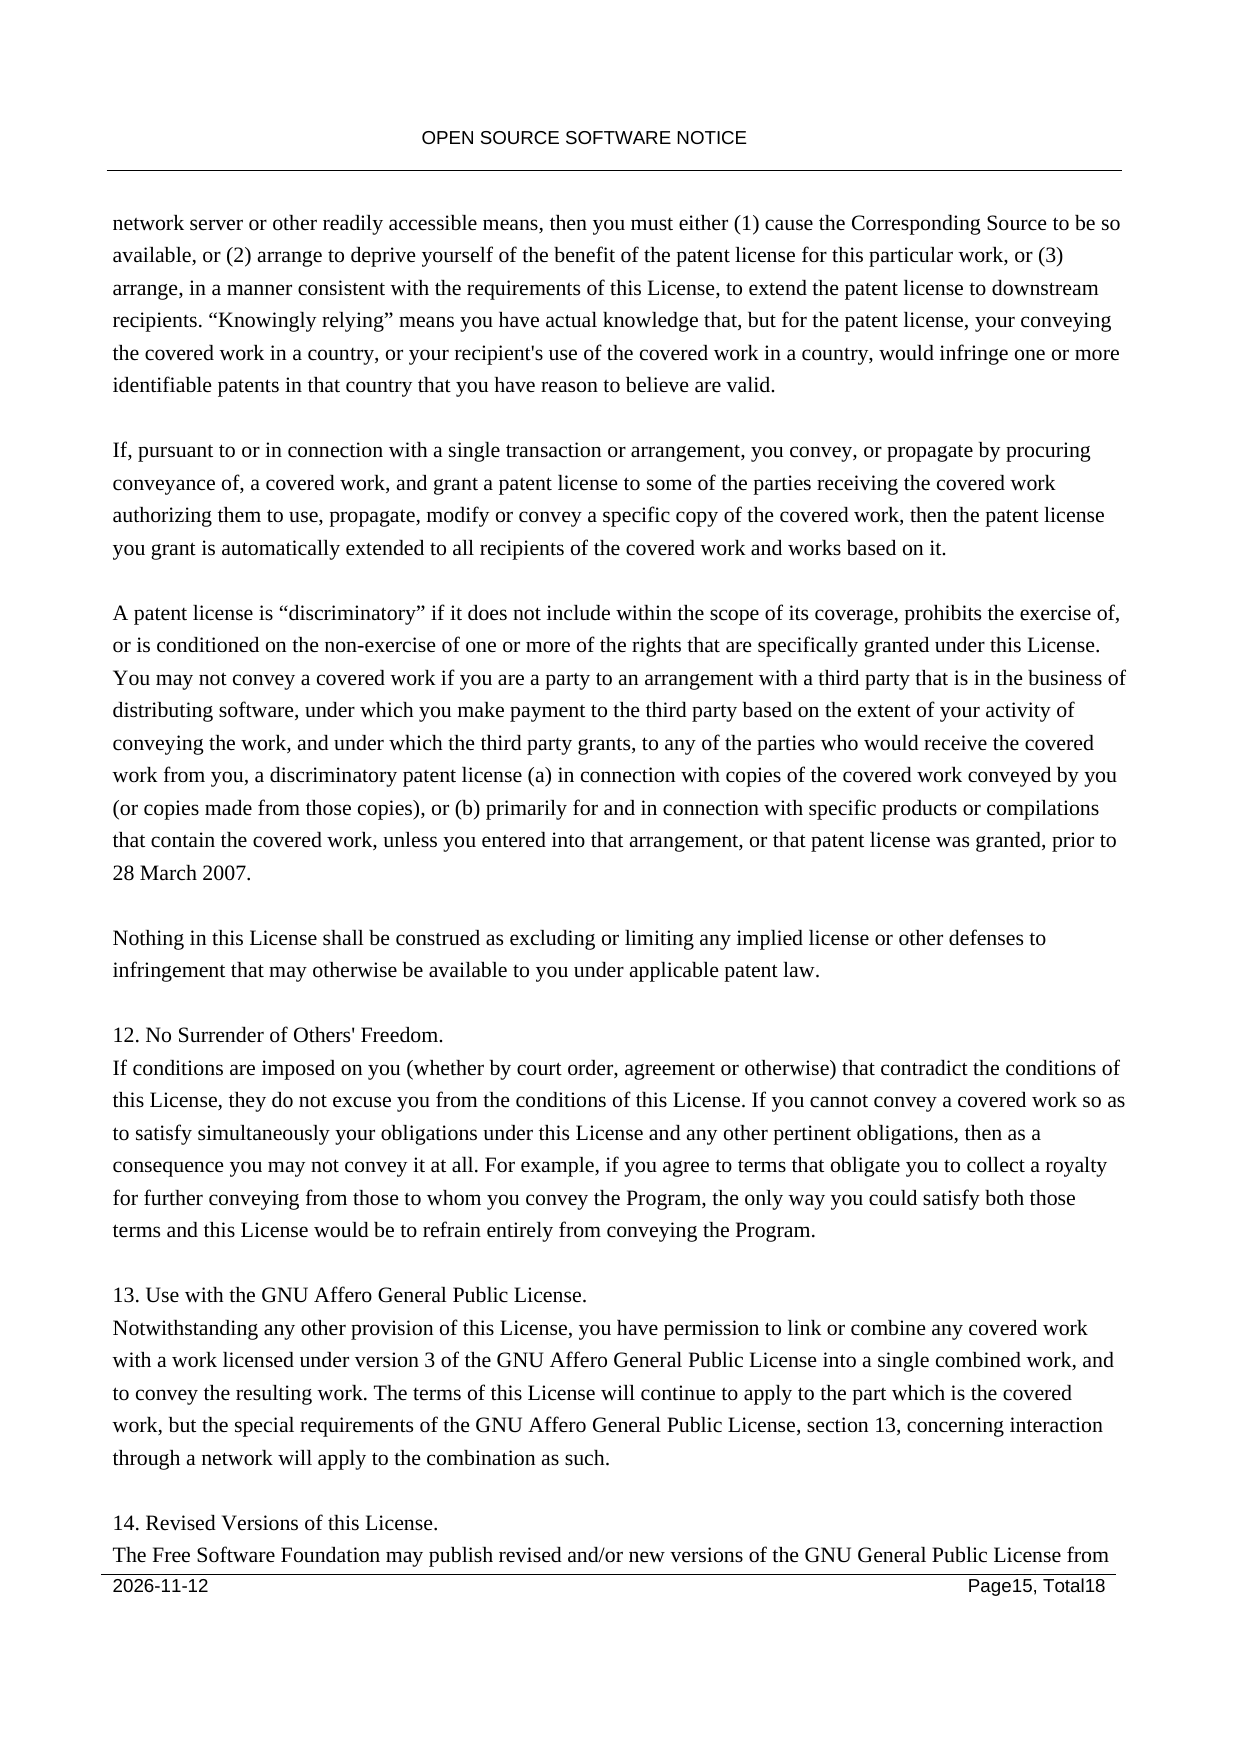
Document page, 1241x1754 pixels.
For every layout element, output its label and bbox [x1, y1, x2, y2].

text [112, 206, 1128, 1571]
